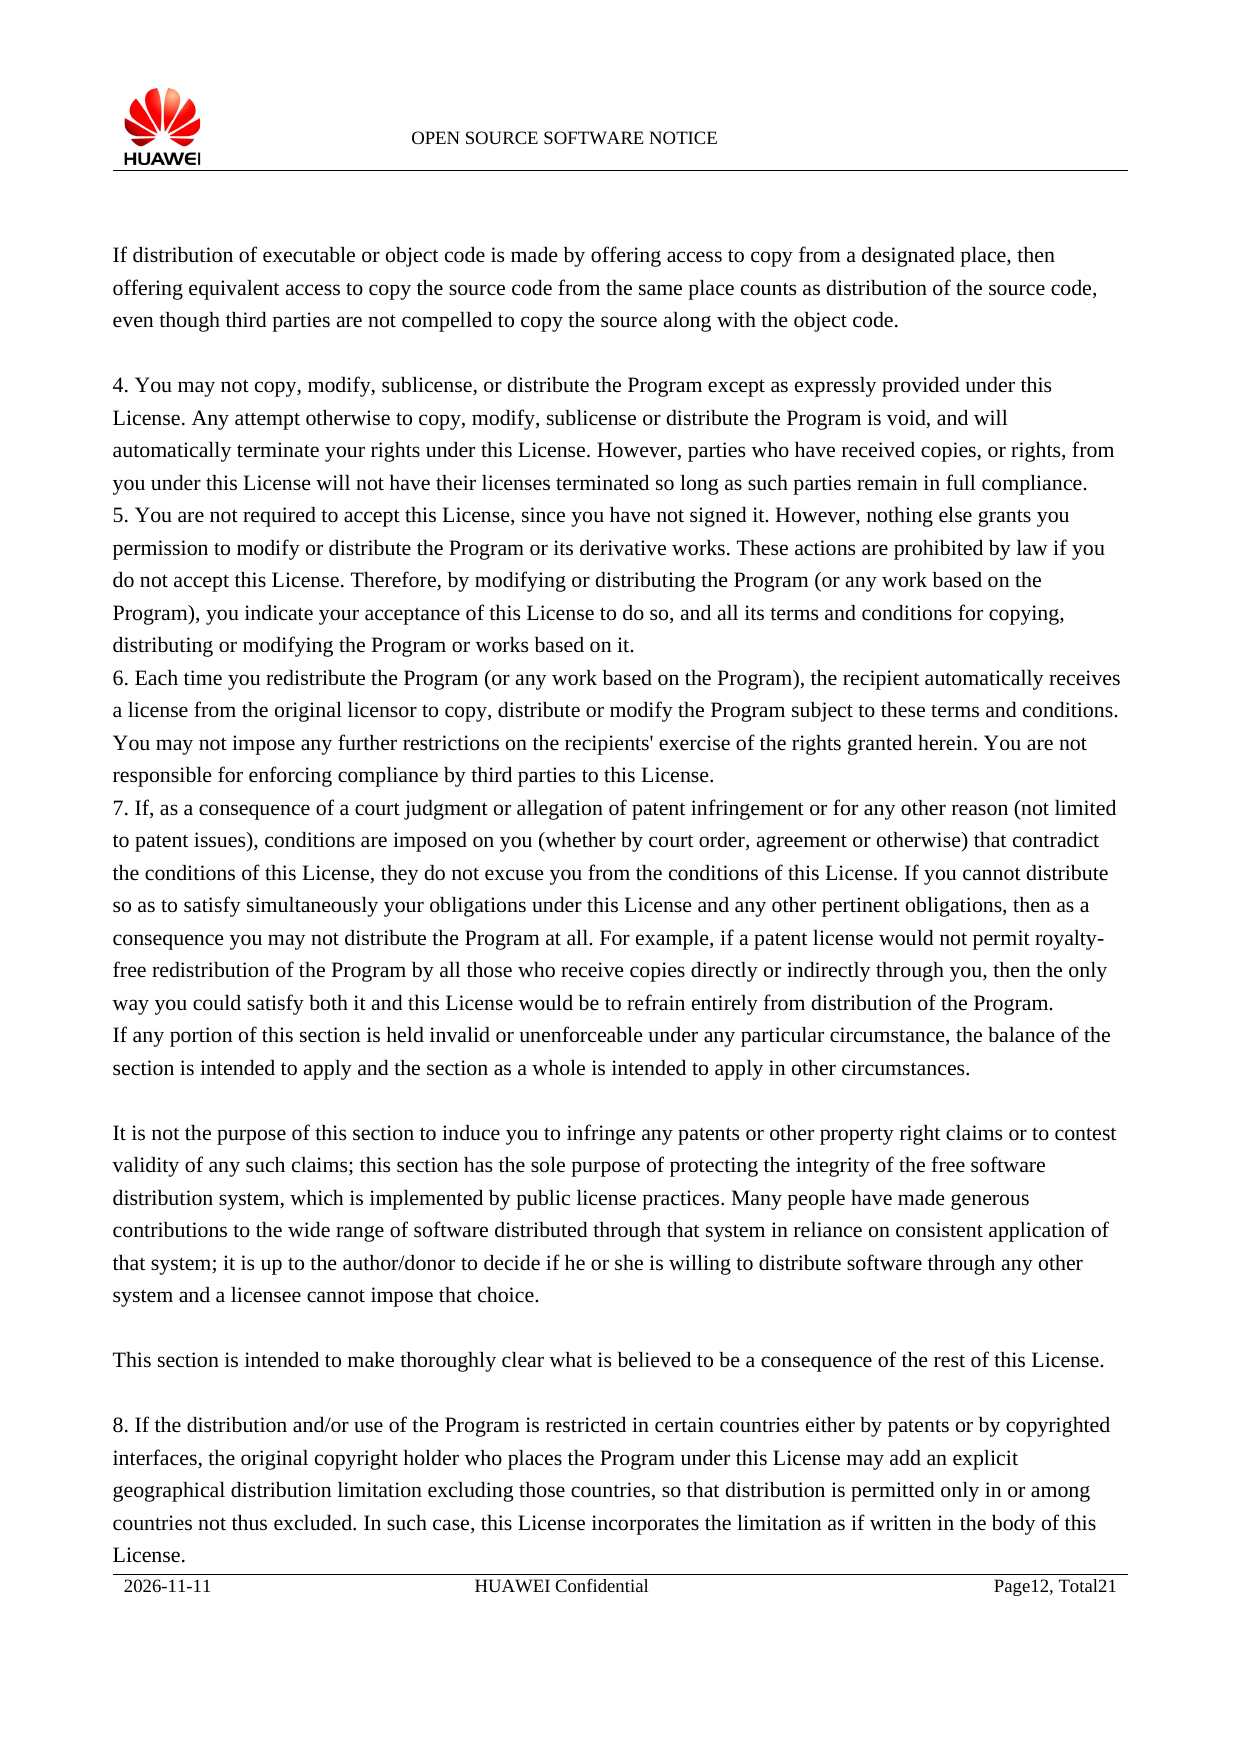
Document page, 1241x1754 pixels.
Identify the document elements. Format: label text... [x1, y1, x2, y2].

picture [124, 88, 201, 165]
